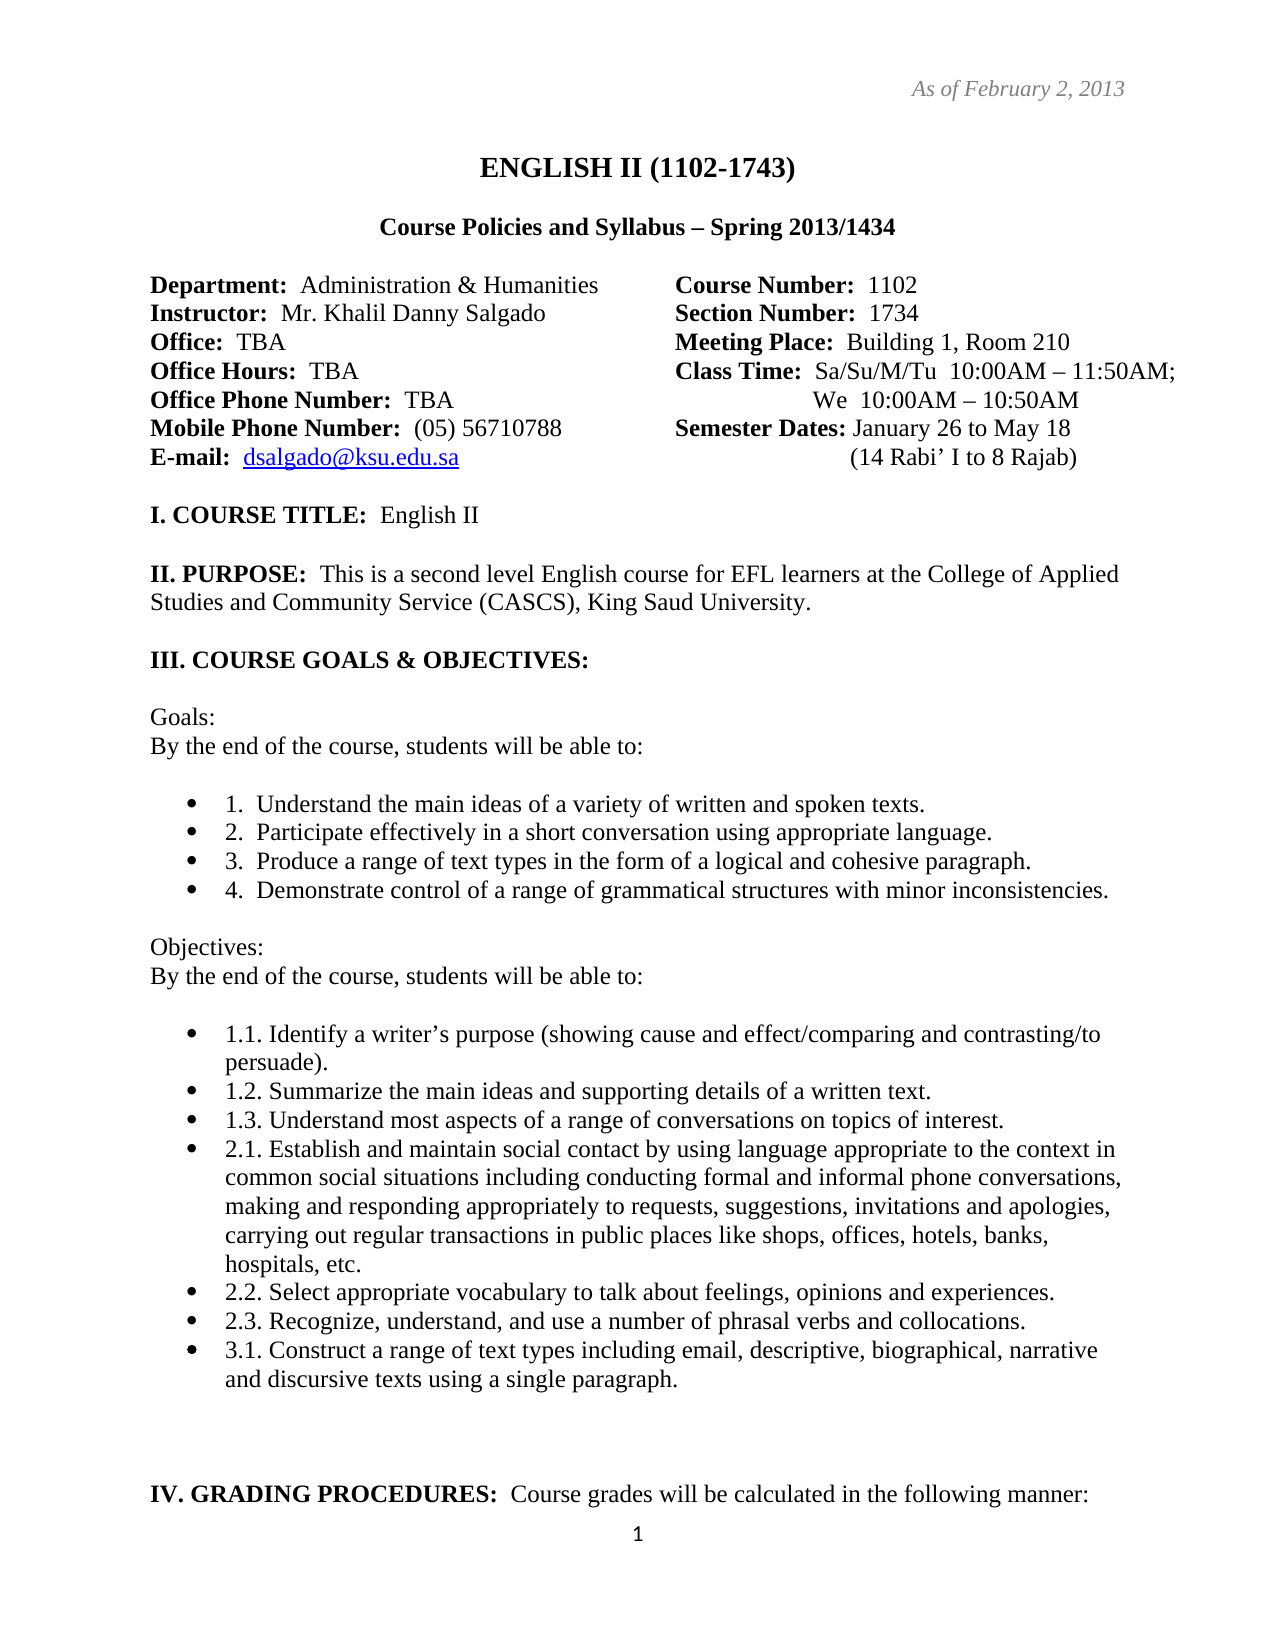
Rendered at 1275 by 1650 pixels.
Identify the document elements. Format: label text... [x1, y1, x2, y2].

text Department: Administration & Humanities Course Number: 1102 [150, 270, 1172, 298]
list 4. Demonstrate control of a range of grammatical structures with minor inconsistencies. [187, 875, 1125, 904]
list 3. Produce a range of text types in the form of a logical and cohesive paragraph. [187, 846, 1125, 875]
text Office Hours: TBA Class Time: Sa/Su/M/Tu 10:00AM – 11:50AM; [150, 356, 1191, 385]
list 1.1. Identify a writer’s purpose (showing cause and effect/comparing and contrasting/to persuade). [187, 1019, 1125, 1076]
text Objectives: [150, 932, 1125, 961]
list 1. Understand the main ideas of a variety of written and spoken texts. [187, 789, 1125, 817]
text By the end of the course, students will be able to: [150, 961, 1125, 990]
text Goals: [150, 702, 1125, 731]
text Office Phone Number: TBA We 10:00AM – 10:50AM [150, 385, 1191, 413]
list 3.1. Construct a range of text types including email, descriptive, biographical, narrative and discursive texts using a single paragraph. [187, 1335, 1125, 1392]
text IV. GRADING PROCEDURES: Course grades will be calculated in the following manner: [150, 1479, 1125, 1507]
text Office: TBA Meeting Place: Building 1, Room 210 [150, 327, 1172, 356]
text E-mail: dsalgado@ksu.edu.sa (14 Rabi’ I to 8 Rajab) [150, 442, 1125, 471]
list 1.2. Summarize the main ideas and supporting details of a written text. [187, 1076, 1125, 1105]
text Instructor: Mr. Khalil Danny Salgado Section Number: 1734 [150, 298, 1172, 327]
text I. COURSE TITLE: English II [150, 500, 1125, 528]
list 2. Participate effectively in a short conversation using appropriate language. [187, 817, 1125, 846]
list 2.1. Establish and maintain social contact by using language appropriate to the context in common social situations including conducting formal and informal phone conversations, making and responding appropriately to requests, suggestions, invitations and apologies, carrying out regular transactions in public places like shops, offices, hotels, banks, hospitals, etc. [187, 1134, 1125, 1277]
list 2.2. Select appropriate vocabulary to talk about feelings, opinions and experiences. [187, 1277, 1125, 1306]
text II. PURPOSE: This is a second level English course for EFL learners at the College of Applied Studies and Community Service (CASCS), King Saud University. [150, 559, 1125, 616]
text ENGLISH II (1102-1743) [150, 150, 1125, 183]
list 1.3. Understand most aspects of a range of conversations on topics of interest. [187, 1105, 1125, 1134]
list 2.3. Recognize, understand, and use a number of phrasal verbs and collocations. [187, 1306, 1125, 1335]
text Course Policies and Syllabus – Spring 2013/1434 [150, 212, 1125, 241]
text Mobile Phone Number: (05) 56710788 Semester Dates: January 26 to May 18 [150, 413, 1125, 442]
text III. COURSE GOALS & OBJECTIVES: [150, 645, 1125, 674]
text By the end of the course, students will be able to: [150, 731, 1125, 760]
